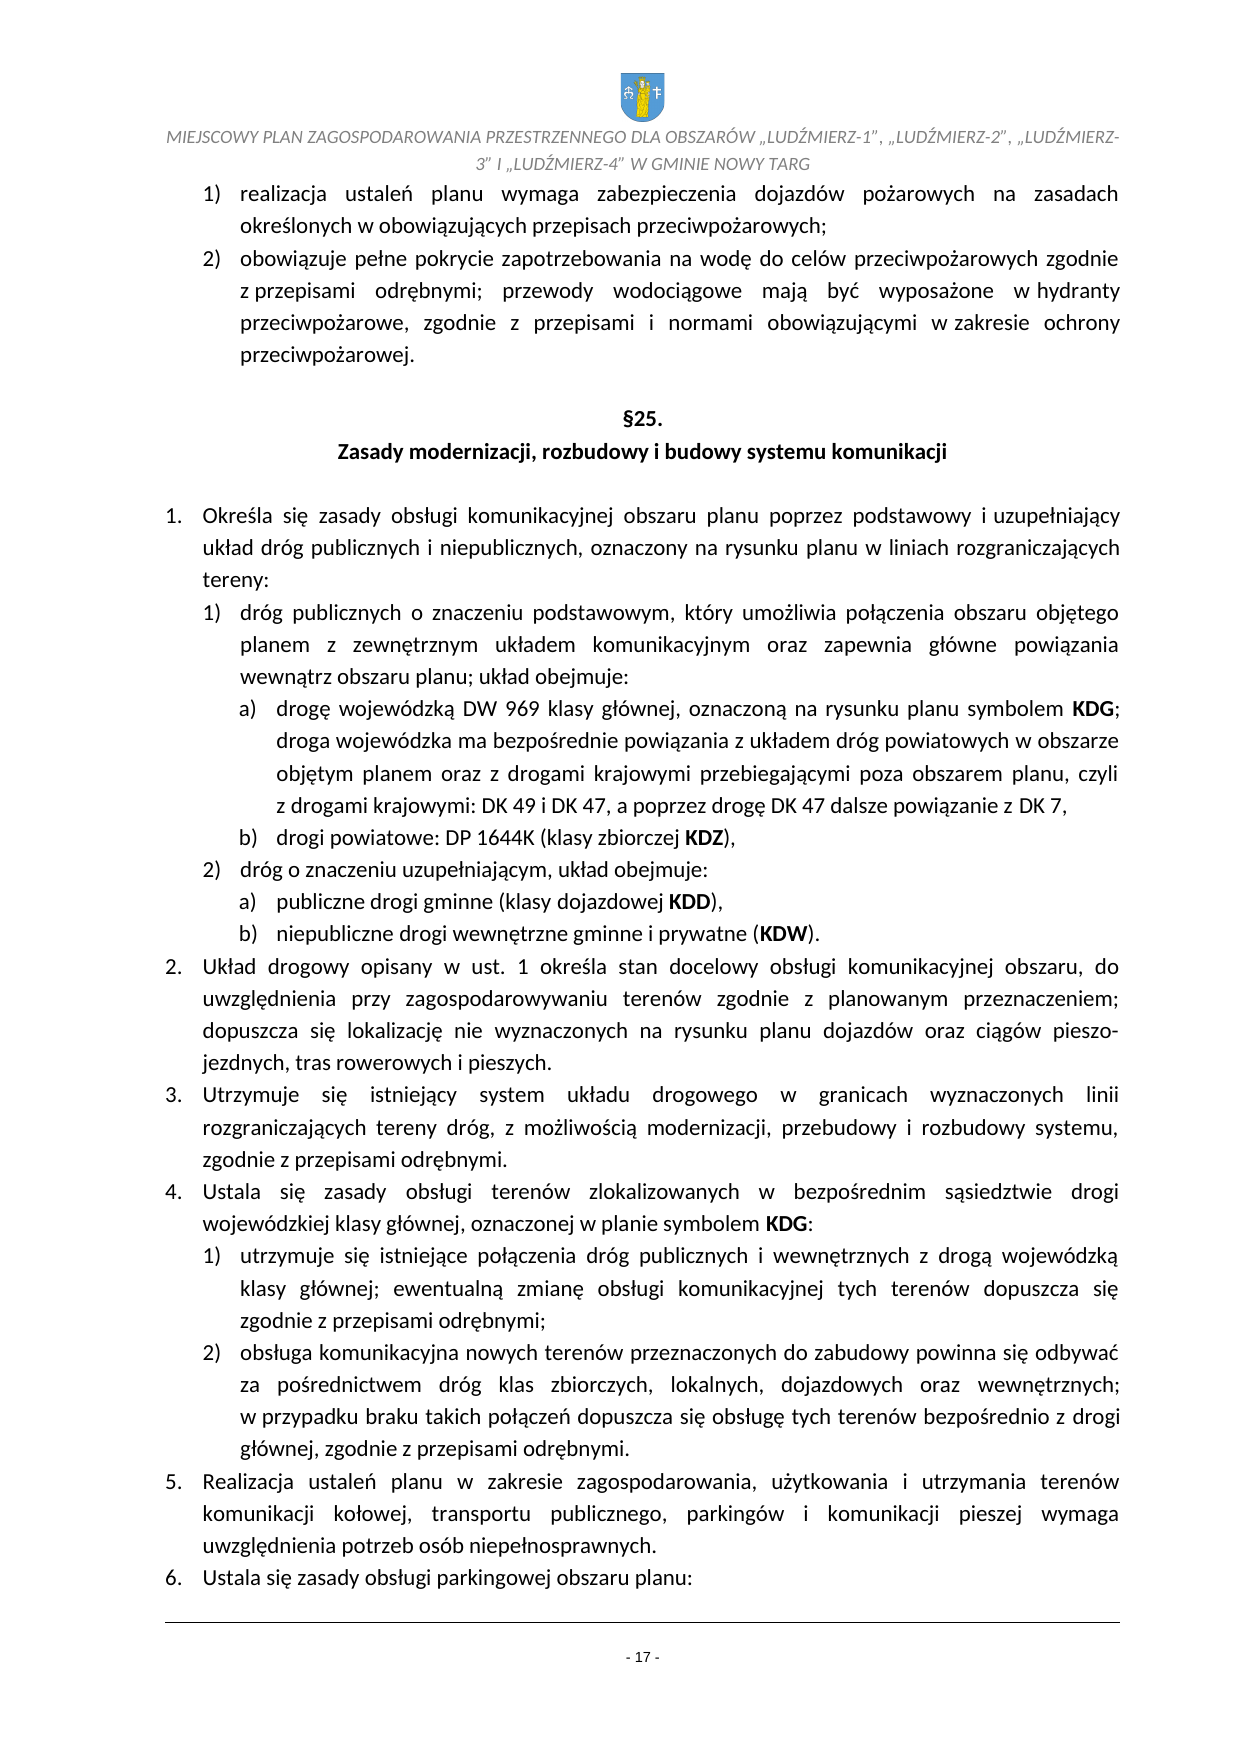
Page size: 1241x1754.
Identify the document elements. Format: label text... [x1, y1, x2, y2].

list drogę wojewódzką DW 969 klasy głównej, oznaczoną na rysunku planu symbolem KDG; droga wojewódzka ma bezpośrednie powiązania z układem dróg powiatowych w obszarze objętym planem oraz z drogami krajowymi przebiegającymi poza obszarem planu, czyli z drogami krajowymi: DK 49 i DK 47, a poprzez drogę DK 47 dalsze powiązanie z DK 7, [239, 694, 1120, 819]
list publiczne drogi gminne (klasy dojazdowej KDD), [239, 887, 1120, 915]
text §25. [165, 404, 1120, 433]
list dróg o znaczeniu uzupełniającym, układ obejmuje: [202, 855, 1120, 883]
list Realizacja ustaleń planu w zakresie zagospodarowania, użytkowania i utrzymania terenów komunikacji kołowej, transportu publicznego, parkingów i komunikacji pieszej wymaga uwzględnienia potrzeb osób niepełnosprawnych. [165, 1467, 1120, 1559]
list realizacja ustaleń planu wymaga zabezpieczenia dojazdów pożarowych na zasadach określonych w obowiązujących przepisach przeciwpożarowych; [202, 179, 1120, 239]
text Zasady modernizacji, rozbudowy i budowy systemu komunikacji [165, 437, 1120, 465]
list Utrzymuje się istniejący system układu drogowego w granicach wyznaczonych linii rozgraniczających tereny dróg, z możliwością modernizacji, przebudowy i rozbudowy systemu, zgodnie z przepisami odrębnymi. [165, 1081, 1120, 1173]
list utrzymuje się istniejące połączenia dróg publicznych i wewnętrznych z drogą wojewódzką klasy głównej; ewentualną zmianę obsługi komunikacyjnej tych terenów dopuszcza się zgodnie z przepisami odrębnymi; [202, 1241, 1120, 1334]
list obowiązuje pełne pokrycie zapotrzebowania na wodę do celów przeciwpożarowych zgodnie z przepisami odrębnymi; przewody wodociągowe mają być wyposażone w hydranty przeciwpożarowe, zgodnie z przepisami i normami obowiązującymi w zakresie ochrony przeciwpożarowej. [202, 244, 1120, 368]
picture [620, 73, 665, 122]
list Ustala się zasady obsługi parkingowej obszaru planu: [165, 1563, 1120, 1591]
list niepubliczne drogi wewnętrzne gminne i prywatne (KDW). [239, 919, 1120, 948]
list obsługa komunikacyjna nowych terenów przeznaczonych do zabudowy powinna się odbywać za pośrednictwem dróg klas zbiorczych, lokalnych, dojazdowych oraz wewnętrznych; w przypadku braku takich połączeń dopuszcza się obsługę tych terenów bezpośrednio z drogi głównej, zgodnie z przepisami odrębnymi. [202, 1338, 1120, 1463]
list Określa się zasady obsługi komunikacyjnej obszaru planu poprzez podstawowy i uzupełniający układ dróg publicznych i niepublicznych, oznaczony na rysunku planu w liniach rozgraniczających tereny: [165, 501, 1120, 593]
list drogi powiatowe: DP 1644K (klasy zbiorczej KDZ), [239, 823, 1120, 851]
list Układ drogowy opisany w ust. 1 określa stan docelowy obsługi komunikacyjnej obszaru, do uwzględnienia przy zagospodarowywaniu terenów zgodnie z planowanym przeznaczeniem; dopuszcza się lokalizację nie wyznaczonych na rysunku planu dojazdów oraz ciągów pieszo-jezdnych, tras rowerowych i pieszych. [165, 952, 1120, 1076]
list dróg publicznych o znaczeniu podstawowym, który umożliwia połączenia obszaru objętego planem z zewnętrznym układem komunikacyjnym oraz zapewnia główne powiązania wewnątrz obszaru planu; układ obejmuje: [202, 598, 1120, 690]
list Ustala się zasady obsługi terenów zlokalizowanych w bezpośrednim sąsiedztwie drogi wojewódzkiej klasy głównej, oznaczonej w planie symbolem KDG: [165, 1177, 1120, 1237]
